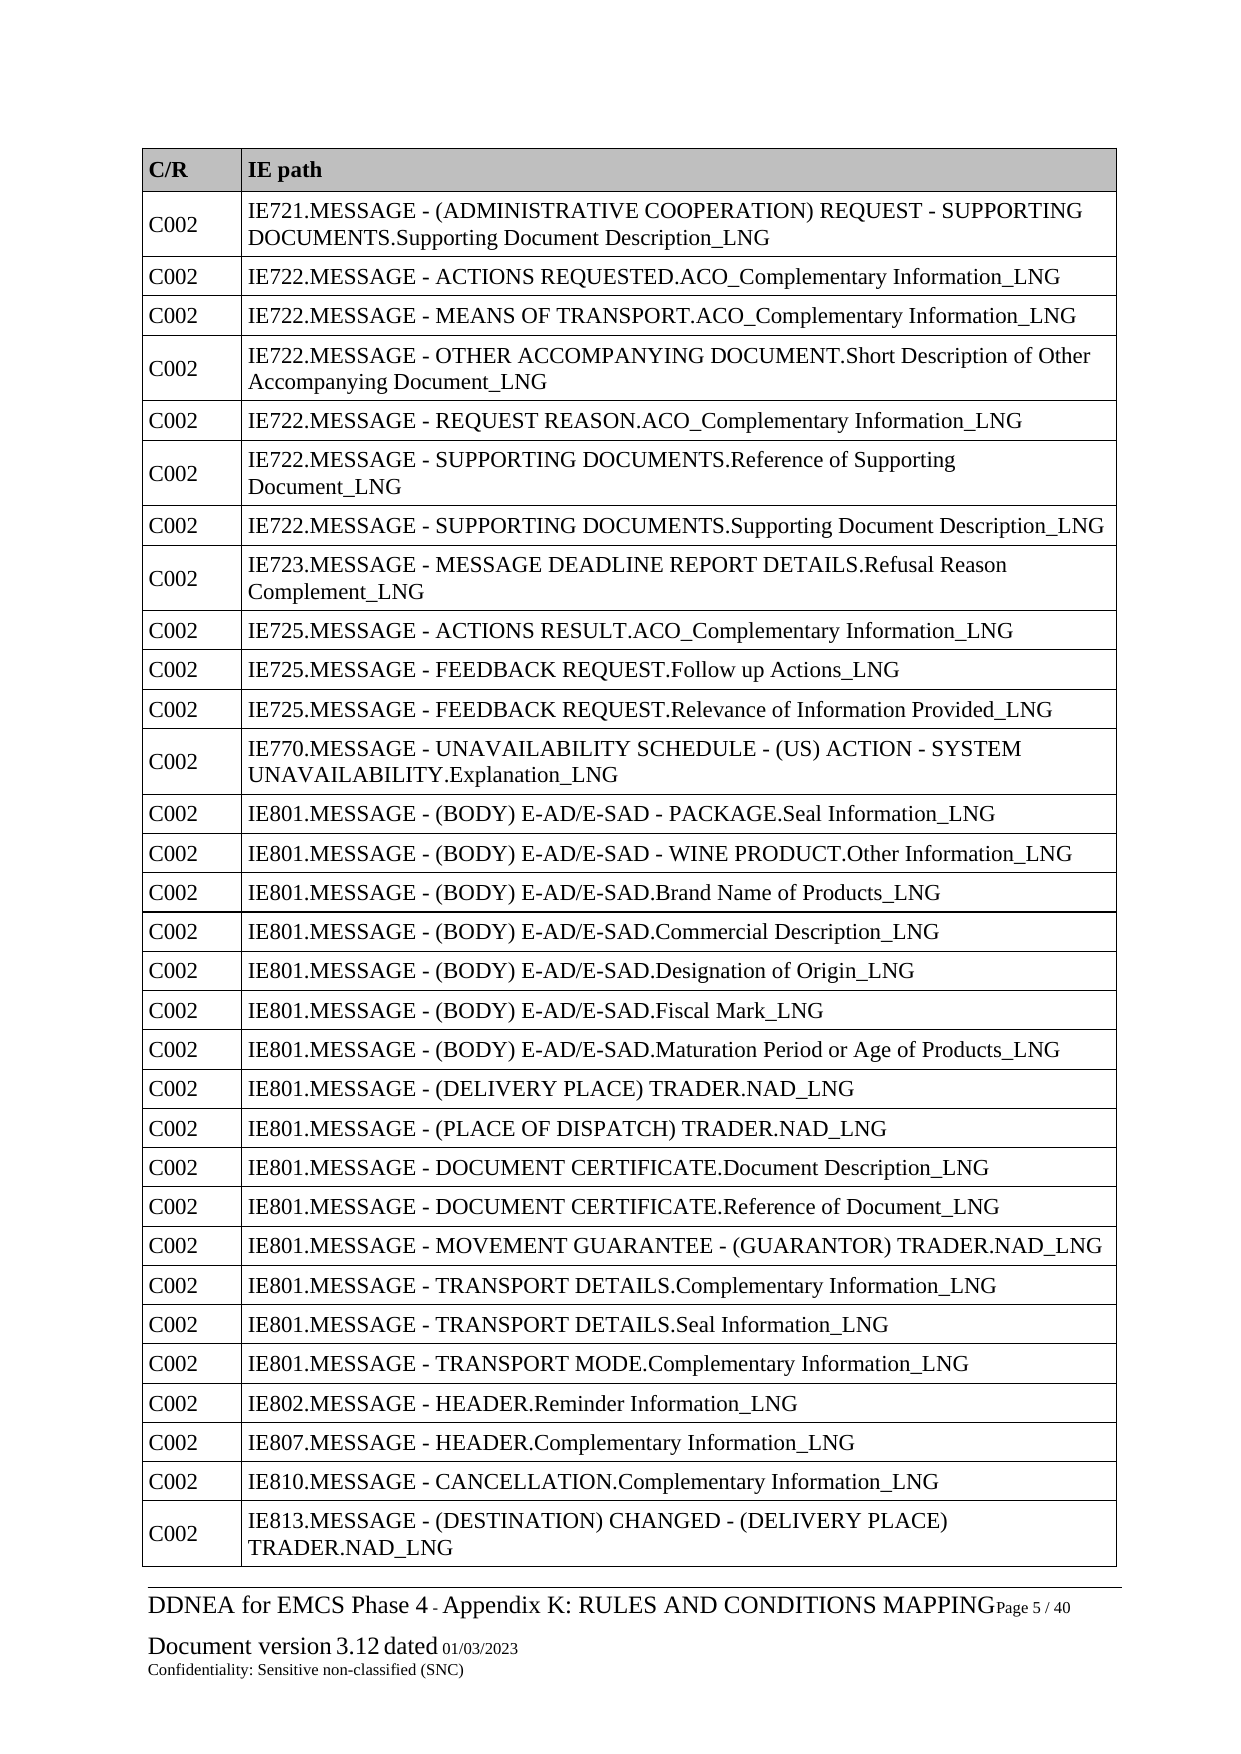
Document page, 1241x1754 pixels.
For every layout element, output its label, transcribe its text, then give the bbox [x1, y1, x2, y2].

table_cell IE801.MESSAGE - (BODY) E-AD/E-SAD.Maturation Period or Age of Products_LNG [242, 1030, 1116, 1068]
table_cell IE723.MESSAGE - MESSAGE DEADLINE REPORT DETAILS.Refusal Reason Complement_LNG [242, 546, 1116, 610]
table_cell IE801.MESSAGE - (BODY) E-AD/E-SAD.Designation of Origin_LNG [242, 952, 1116, 990]
table_cell C002 [143, 546, 241, 610]
table_header IE path [242, 149, 1116, 191]
table_cell IE722.MESSAGE - ACTIONS REQUESTED.ACO_Complementary Information_LNG [242, 257, 1116, 295]
table_cell IE813.MESSAGE - (DESTINATION) CHANGED - (DELIVERY PLACE) TRADER.NAD_LNG [242, 1501, 1116, 1566]
table_cell C002 [143, 1070, 241, 1108]
table_cell IE802.MESSAGE - HEADER.Reminder Information_LNG [242, 1384, 1116, 1422]
table_cell IE770.MESSAGE - UNAVAILABILITY SCHEDULE - (US) ACTION - SYSTEM UNAVAILABILITY.Explanation_LNG [242, 729, 1116, 793]
table_cell IE801.MESSAGE - (BODY) E-AD/E-SAD - PACKAGE.Seal Information_LNG [242, 795, 1116, 833]
table_cell IE725.MESSAGE - FEEDBACK REQUEST.Relevance of Information Provided_LNG [242, 690, 1116, 728]
table_cell C002 [143, 1384, 241, 1422]
table_cell IE801.MESSAGE - TRANSPORT DETAILS.Complementary Information_LNG [242, 1266, 1116, 1304]
table_cell IE801.MESSAGE - (PLACE OF DISPATCH) TRADER.NAD_LNG [242, 1109, 1116, 1147]
table_cell IE801.MESSAGE - TRANSPORT DETAILS.Seal Information_LNG [242, 1305, 1116, 1343]
table_cell C002 [143, 506, 241, 544]
table_cell IE725.MESSAGE - ACTIONS RESULT.ACO_Complementary Information_LNG [242, 611, 1116, 649]
table_cell IE801.MESSAGE - DOCUMENT CERTIFICATE.Reference of Document_LNG [242, 1187, 1116, 1226]
table_cell C002 [143, 650, 241, 689]
table_cell C002 [143, 1030, 241, 1068]
table_cell IE722.MESSAGE - SUPPORTING DOCUMENTS.Reference of Supporting Document_LNG [242, 441, 1116, 505]
table_cell C002 [143, 913, 241, 951]
table_cell C002 [143, 1423, 241, 1461]
table_cell IE722.MESSAGE - SUPPORTING DOCUMENTS.Supporting Document Description_LNG [242, 506, 1116, 544]
table_cell IE801.MESSAGE - (BODY) E-AD/E-SAD - WINE PRODUCT.Other Information_LNG [242, 834, 1116, 872]
table_cell C002 [143, 991, 241, 1029]
table_cell IE801.MESSAGE - MOVEMENT GUARANTEE - (GUARANTOR) TRADER.NAD_LNG [242, 1227, 1116, 1265]
table_cell IE801.MESSAGE - (DELIVERY PLACE) TRADER.NAD_LNG [242, 1070, 1116, 1108]
table_cell IE722.MESSAGE - MEANS OF TRANSPORT.ACO_Complementary Information_LNG [242, 296, 1116, 335]
table_cell IE725.MESSAGE - FEEDBACK REQUEST.Follow up Actions_LNG [242, 650, 1116, 689]
table_cell C002 [143, 611, 241, 649]
table_cell C002 [143, 1501, 241, 1566]
table_cell C002 [143, 795, 241, 833]
table_cell C002 [143, 401, 241, 439]
table_cell IE801.MESSAGE - (BODY) E-AD/E-SAD.Brand Name of Products_LNG [242, 873, 1116, 911]
table_cell IE801.MESSAGE - (BODY) E-AD/E-SAD.Fiscal Mark_LNG [242, 991, 1116, 1029]
table_cell C002 [143, 1148, 241, 1186]
table_cell IE722.MESSAGE - REQUEST REASON.ACO_Complementary Information_LNG [242, 401, 1116, 439]
table_cell C002 [143, 1462, 241, 1500]
table_cell C002 [143, 834, 241, 872]
table_cell IE721.MESSAGE - (ADMINISTRATIVE COOPERATION) REQUEST - SUPPORTING DOCUMENTS.Supporting Document Description_LNG [242, 192, 1116, 256]
table_cell IE810.MESSAGE - CANCELLATION.Complementary Information_LNG [242, 1462, 1116, 1500]
table_cell C002 [143, 873, 241, 911]
table_cell C002 [143, 336, 241, 400]
table_cell IE801.MESSAGE - DOCUMENT CERTIFICATE.Document Description_LNG [242, 1148, 1116, 1186]
table_header C/R [143, 149, 241, 191]
table_cell IE807.MESSAGE - HEADER.Complementary Information_LNG [242, 1423, 1116, 1461]
table_cell C002 [143, 1305, 241, 1343]
table_cell C002 [143, 1344, 241, 1383]
table_cell C002 [143, 1109, 241, 1147]
table_cell C002 [143, 952, 241, 990]
table_cell C002 [143, 1266, 241, 1304]
table_cell IE801.MESSAGE - TRANSPORT MODE.Complementary Information_LNG [242, 1344, 1116, 1383]
table_cell C002 [143, 729, 241, 793]
table_cell C002 [143, 690, 241, 728]
table_cell C002 [143, 1227, 241, 1265]
table_cell C002 [143, 1187, 241, 1226]
table_cell C002 [143, 192, 241, 256]
table_cell C002 [143, 441, 241, 505]
table_cell IE722.MESSAGE - OTHER ACCOMPANYING DOCUMENT.Short Description of Other Accompanying Document_LNG [242, 336, 1116, 400]
table_cell C002 [143, 296, 241, 335]
table_cell IE801.MESSAGE - (BODY) E-AD/E-SAD.Commercial Description_LNG [242, 913, 1116, 951]
table_cell C002 [143, 257, 241, 295]
